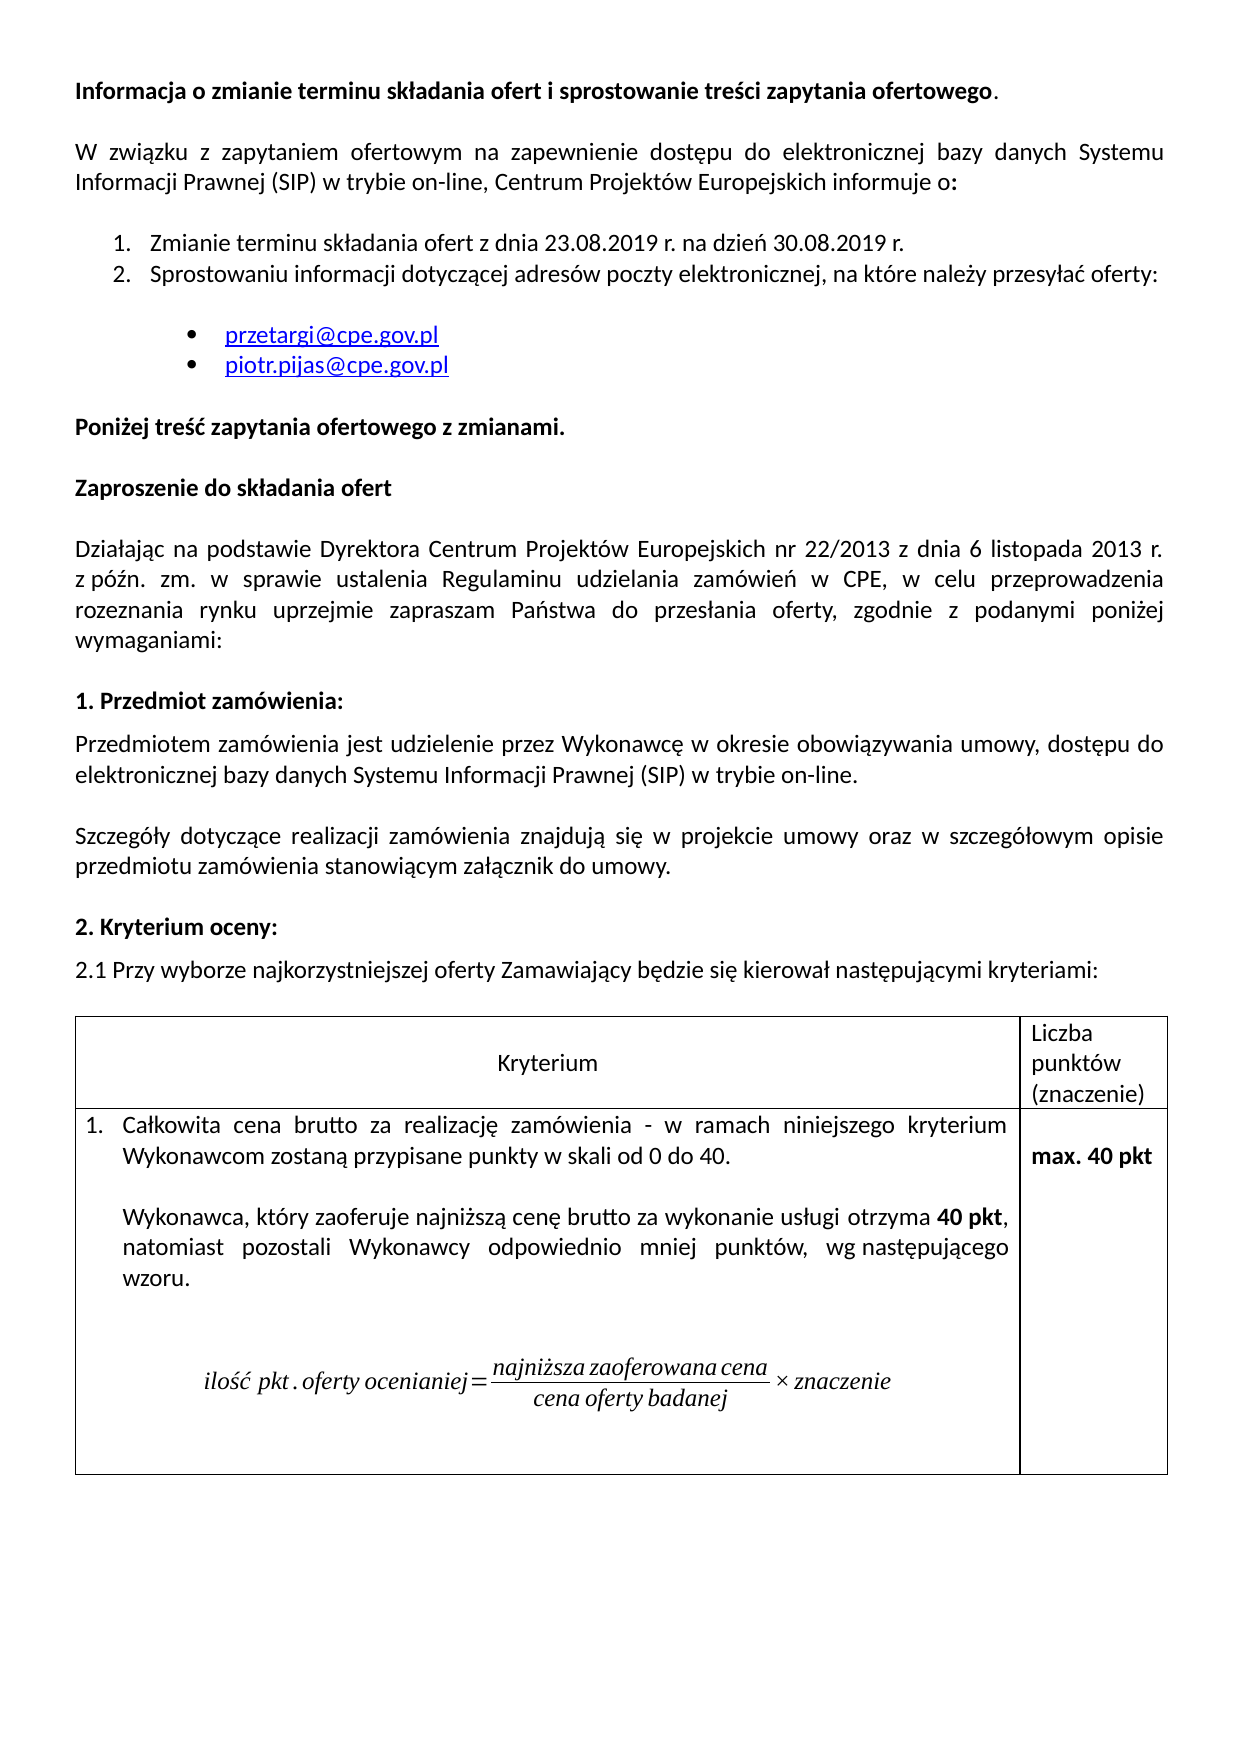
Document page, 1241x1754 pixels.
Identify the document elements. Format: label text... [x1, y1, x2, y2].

list piotr.pijas@cpe.gov.pl [187, 350, 1165, 380]
text Zaproszenie do składania ofert [75, 472, 1165, 502]
table_cell max. 40 pkt [1021, 1109, 1167, 1473]
text 2.1 Przy wyborze najkorzystniejszej oferty Zamawiający będzie się kierował następującymi kryteriami: [75, 954, 1165, 985]
text Informacja o zmianie terminu składania ofert i sprostowanie treści zapytania ofertowego. [75, 75, 1165, 106]
list Zmianie terminu składania ofert z dnia 23.08.2019 r. na dzień 30.08.2019 r. [112, 228, 1165, 258]
text Działając na podstawie Dyrektora Centrum Projektów Europejskich nr 22/2013 z dnia 6 listopada 2013 r. z późn. zm. w sprawie ustalenia Regulaminu udzielania zamówień w CPE, w celu przeprowadzenia rozeznania rynku uprzejmie zapraszam Państwa do przesłania oferty, zgodnie z podanymi poniżej wymaganiami: [75, 533, 1165, 655]
table_header Kryterium [76, 1017, 1019, 1108]
list Sprostowaniu informacji dotyczącej adresów poczty elektronicznej, na które należy przesyłać oferty: [112, 258, 1165, 289]
text Przedmiotem zamówienia jest udzielenie przez Wykonawcę w okresie obowiązywania umowy, dostępu do elektronicznej bazy danych Systemu Informacji Prawnej (SIP) w trybie on-line. [75, 728, 1165, 789]
text Szczegóły dotyczące realizacji zamówienia znajdują się w projekcie umowy oraz w szczegółowym opisie przedmiotu zamówienia stanowiącym załącznik do umowy. [75, 820, 1165, 881]
table_header Liczba punktów (znaczenie) [1021, 1017, 1167, 1108]
text 1. Przedmiot zamówienia: [75, 685, 1165, 716]
text Poniżej treść zapytania ofertowego z zmianami. [75, 411, 1165, 441]
list przetargi@cpe.gov.pl [187, 319, 1165, 350]
text 2. Kryterium oceny: [75, 912, 1165, 942]
text W związku z zapytaniem ofertowym na zapewnienie dostępu do elektronicznej bazy danych Systemu Informacji Prawnej (SIP) w trybie on-line, Centrum Projektów Europejskich informuje o: [75, 136, 1165, 197]
table_cell Całkowita cena brutto za realizację zamówienia - w ramach niniejszego kryterium Wykonawcom zostaną przypisane punkty w skali od 0 do 40. Wykonawca, który zaoferuje najniższą cenę brutto za wykonanie usługi otrzyma 40 pkt, natomiast pozostali Wykonawcy odpowiednio mniej punktów, wg następującego wzoru. [76, 1109, 1019, 1473]
